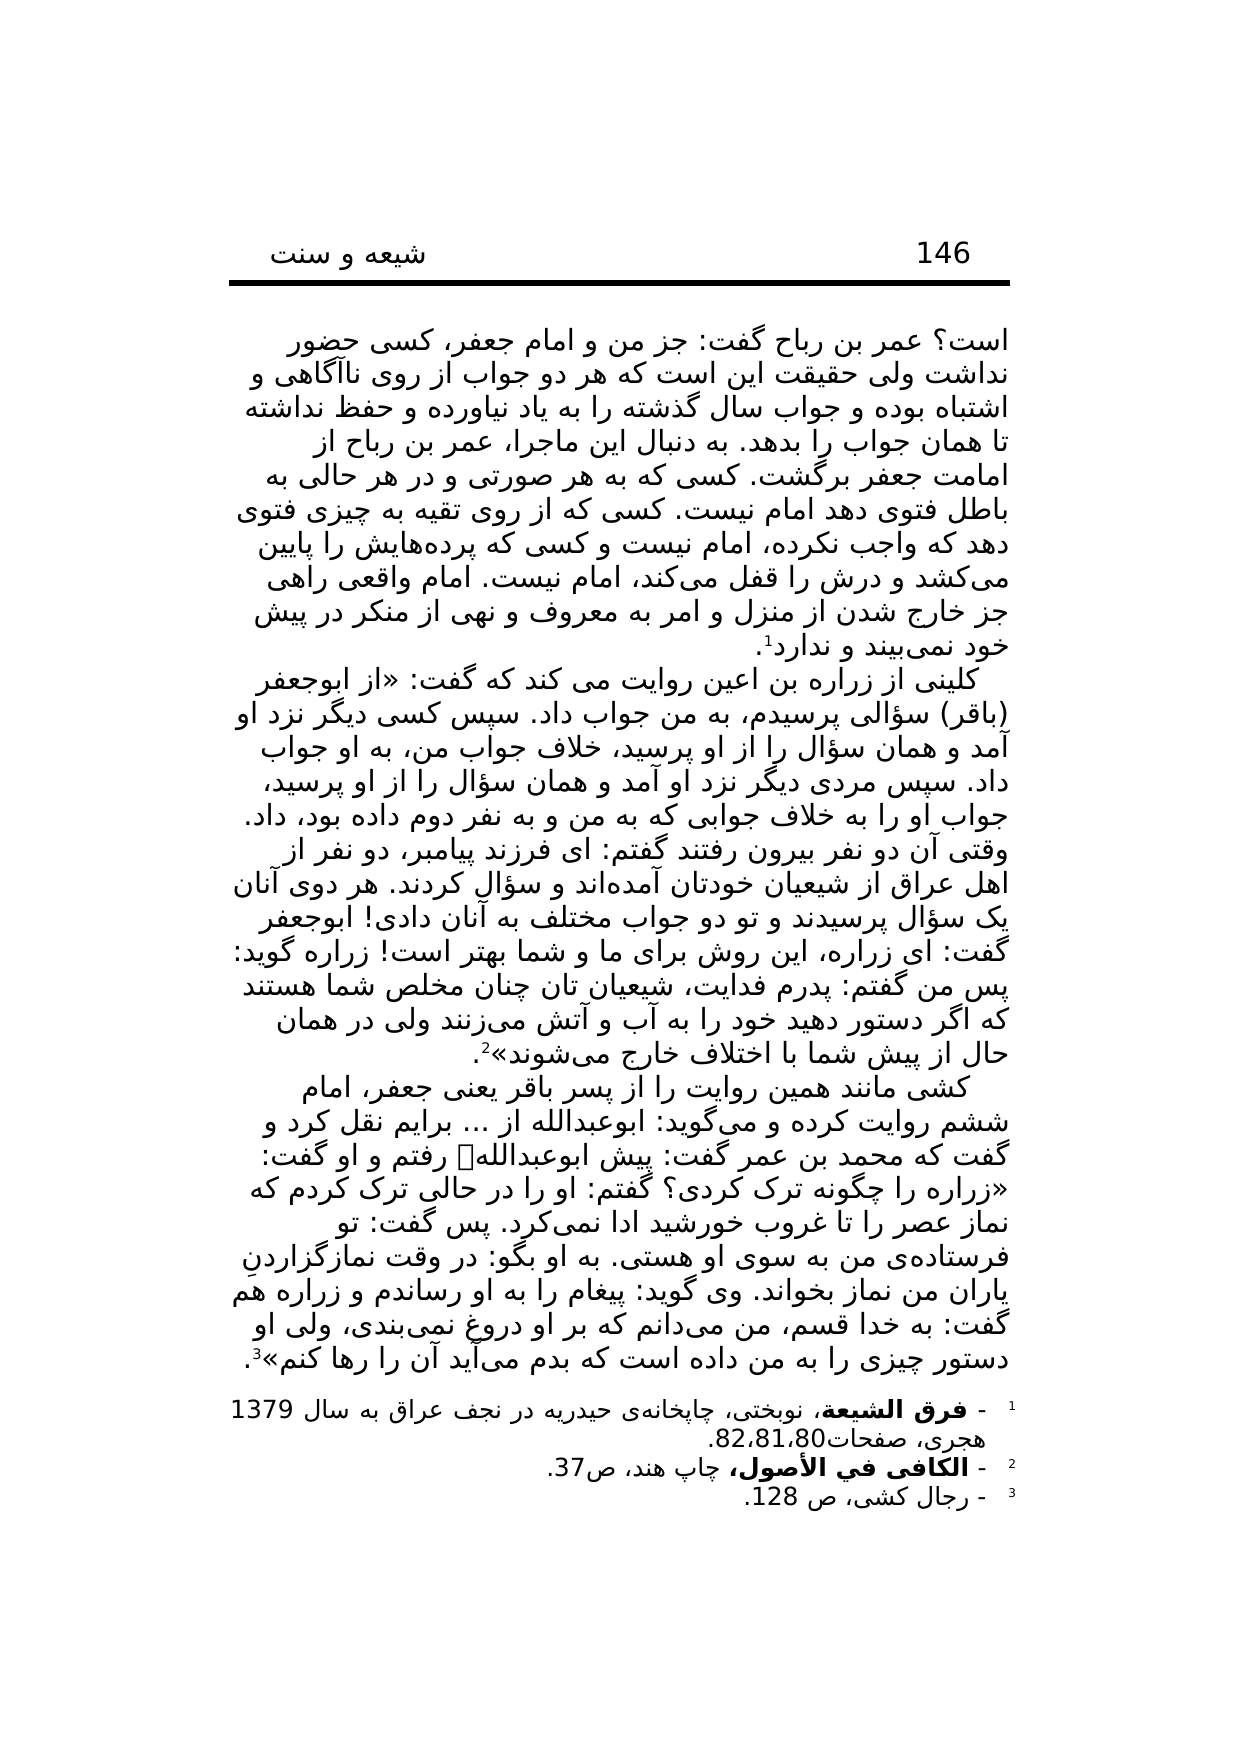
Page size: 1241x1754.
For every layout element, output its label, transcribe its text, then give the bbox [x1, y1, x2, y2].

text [230, 323, 1010, 662]
text کلینی از زراره بن اعین روایت می کند که گفت: «از ابوجعفر (باقر) سؤالی پرسیدم، به من جواب داد. سپس کسی دیگر نزد او آمد و همان سؤال را از او پرسید، خلاف جواب من، به او جواب داد. سپس مردی دیگر نزد او آمد و همان سؤال را از او پرسید، جواب او را به خلاف جوابی که به من و به نفر دوم داده بود، داد. وقتی آن دو نفر بیرون رفتند گفتم: ای فرزند پیامبر، دو نفر از اهل عراق از شیعیان خودتان آمده‌اند و سؤال ‌کردند. هر دوی آنان یک سؤال پرسیدند و تو دو جواب مختلف به آنان دادی! ابوجعفر گفت: ای زراره، این روش برای ما و شما بهتر است! زراره گوید: پس من گفتم: پدرم فدایت، شیعیان تان چنان مخلص شما هستند که اگر دستور دهید خود را به آب و آتش می‌زنند ولی در همان حال از پیش شما با اختلاف خارج می‌شوند». [230, 662, 1010, 1070]
text کشی مانند همین روایت را از پسر باقر یعنی جعفر، امام ششم روایت کرده و می‌گوید: ابوعبدالله از ... برایم نقل کرد و گفت که محمد بن عمر گفت: پیش ابوعبدالله رفتم و او گفت: «زراره را چگونه ترک کردی؟ گفتم: او را در حالی ترک کردم که نماز عصر را تا غروب خورشید ادا نمی‌کرد. پس گفت: تو فرستاده‌ی من به سوی او هستی. به او بگو: در وقت نمازگزاردنِ یاران من نماز بخواند. وی گوید: پیغام را به او رساندم و زراره هم گفت: به خدا قسم، من می‌دانم که بر او دروغ نمی‌بندی، ولی او دستور چیزی را به من داده است که بدم می‌آید آن را رها کنم». [230, 1070, 1010, 1376]
